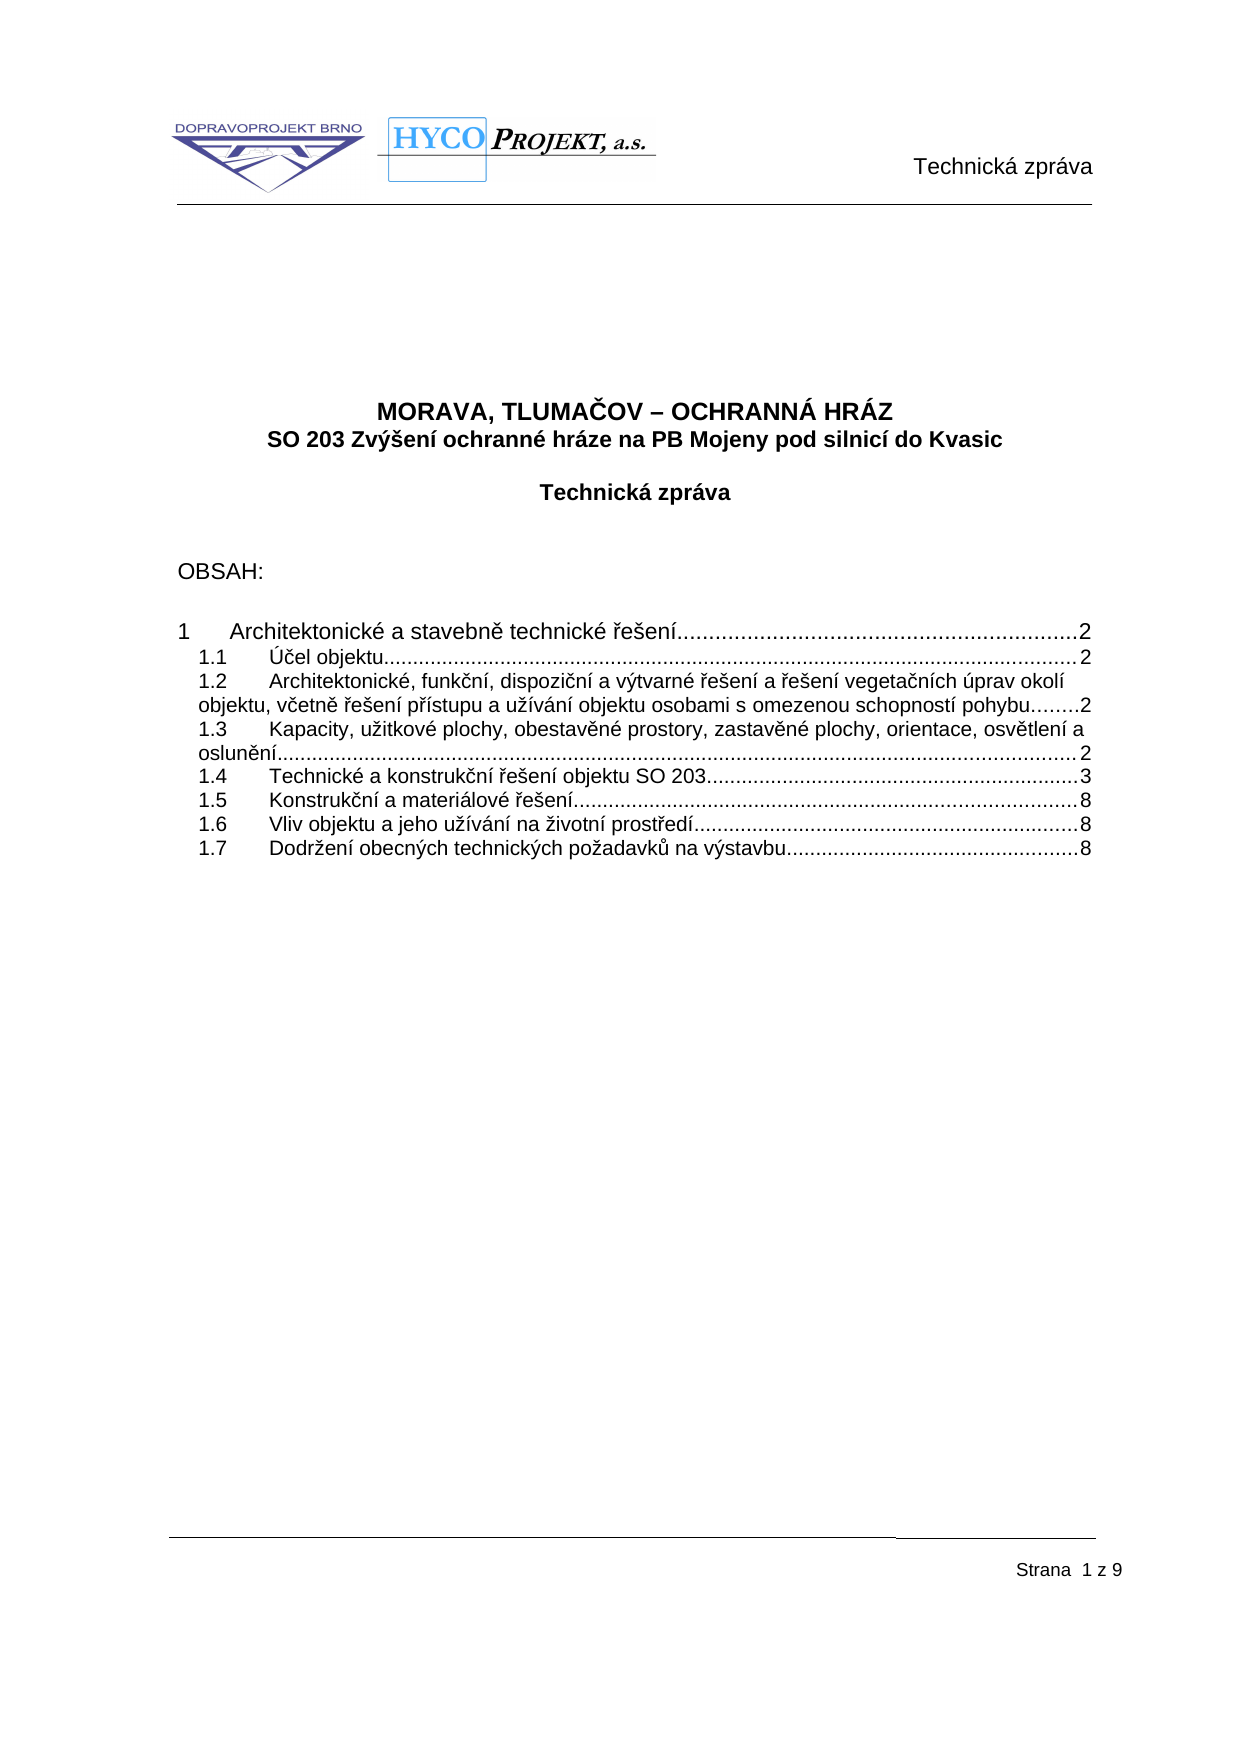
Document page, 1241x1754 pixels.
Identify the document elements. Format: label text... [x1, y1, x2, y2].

text 1.4 Technické a konstrukční řešení objektu SO 203 3 [198, 764, 1092, 788]
text 1.2 Architektonické, funkční, dispoziční a výtvarné řešení a řešení vegetačních úprav okolí objektu, včetně řešení přístupu a užívání objektu osobami s omezenou schopností pohybu 2 [198, 668, 1092, 716]
text 1.5 Konstrukční a materiálové řešení. 8 [198, 788, 1092, 812]
picture [169, 109, 370, 200]
picture [377, 117, 657, 182]
text 1.6 Vliv objektu a jeho užívání na životní prostředí 8 [198, 812, 1092, 836]
text SO 203 Zvýšení ochranné hráze na PB Mojeny pod silnicí do Kvasic [177, 426, 1092, 452]
text 1.3 Kapacity, užitkové plochy, obestavěné prostory, zastavěné plochy, orientace, osvětlení a oslunění. 2 [198, 716, 1092, 764]
text MORAVA, TLUMAČOV – OCHRANNÁ HRÁZ [177, 397, 1092, 426]
text OBSAH: [177, 558, 1092, 584]
text Technická zpráva [177, 479, 1092, 505]
text 1 Architektonické a stavebně technické řešení 2 [177, 618, 1092, 644]
text 1.7 Dodržení obecných technických požadavků na výstavbu 8 [198, 836, 1092, 860]
text 1.1 Účel objektu 2 [198, 644, 1092, 668]
